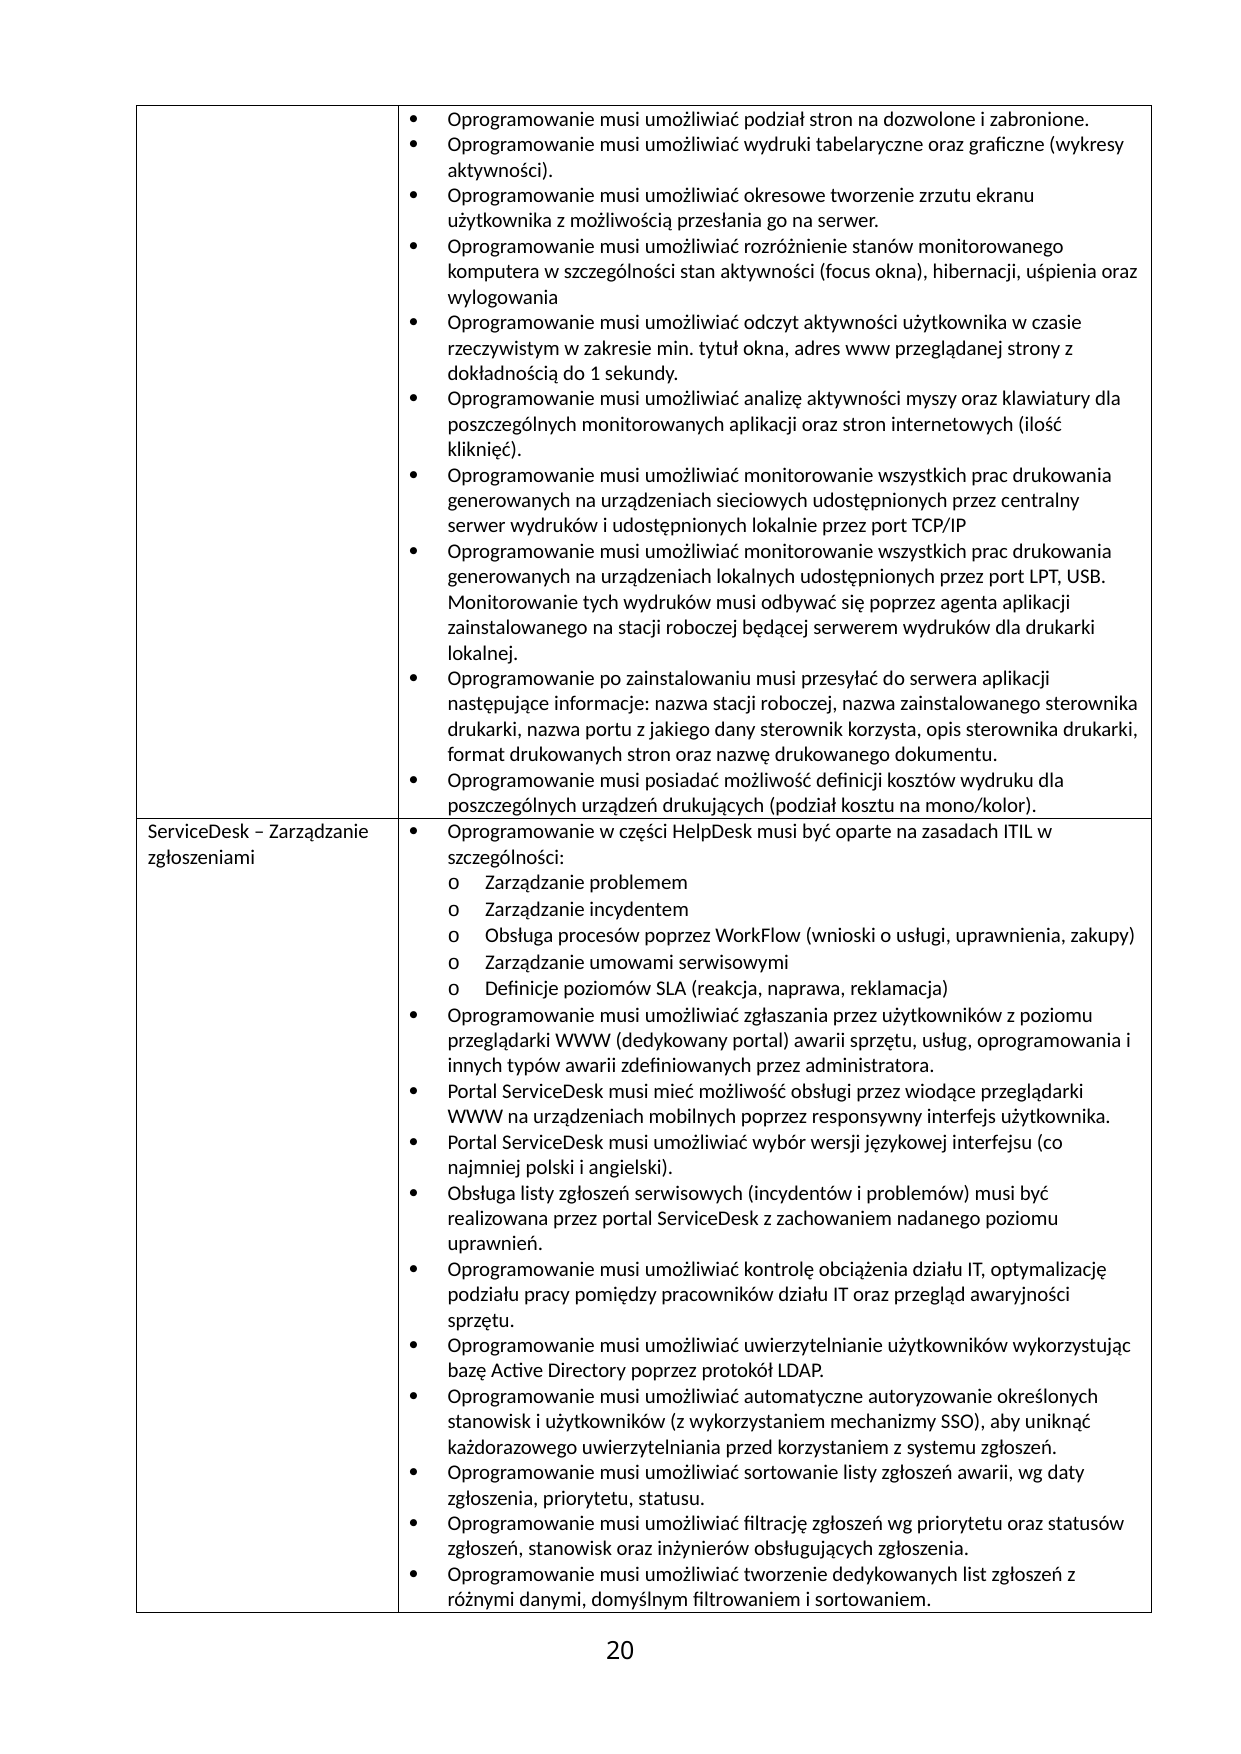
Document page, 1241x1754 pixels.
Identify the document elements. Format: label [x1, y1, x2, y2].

table_cell [399, 819, 1151, 1612]
table_cell [137, 106, 398, 818]
table_cell [399, 106, 1151, 818]
table_cell [137, 819, 398, 1612]
